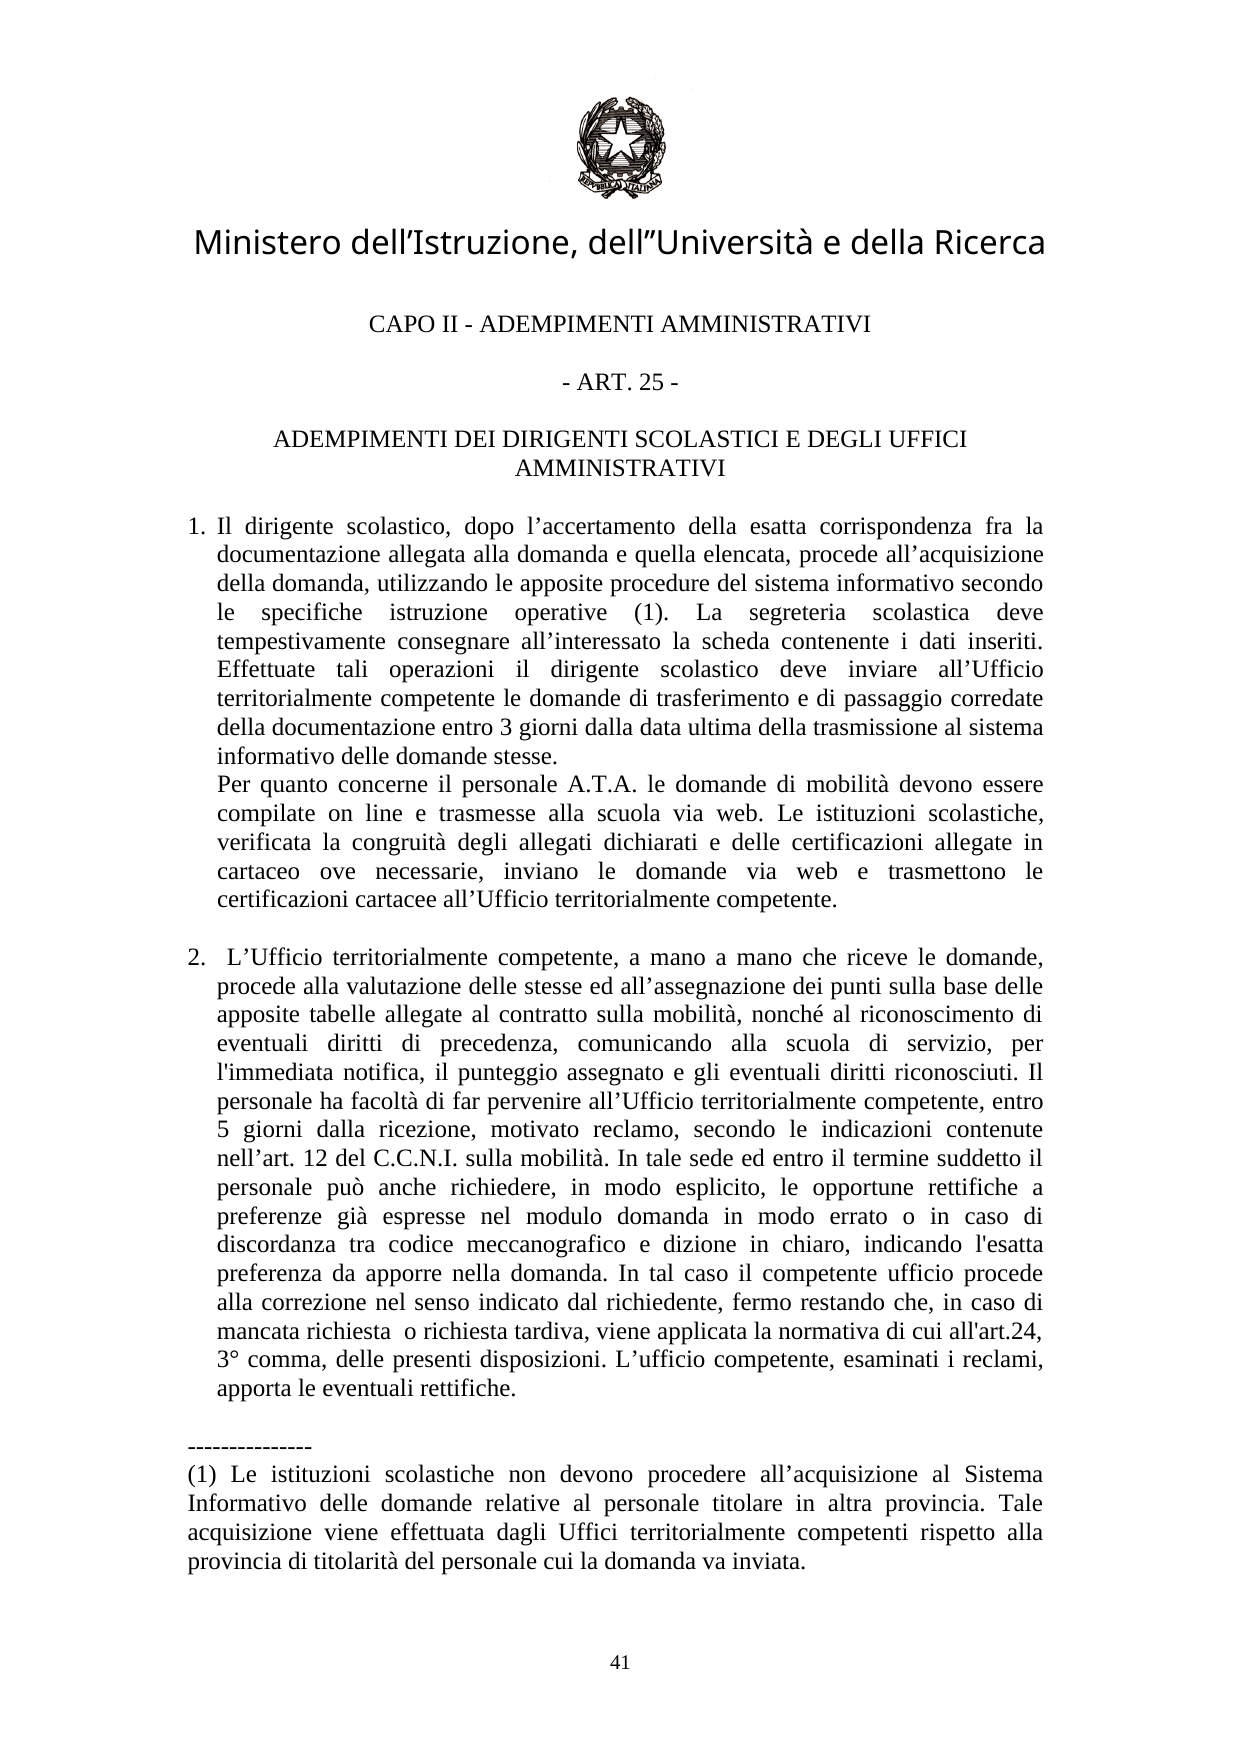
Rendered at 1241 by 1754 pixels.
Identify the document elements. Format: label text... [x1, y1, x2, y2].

list Il dirigente scolastico, dopo l’accertamento della esatta corrispondenza fra la documentazione allegata alla domanda e quella elencata, procede all’acquisizione della domanda, utilizzando le apposite procedure del sistema informativo secondo le specifiche istruzione operative (1). La segreteria scolastica deve tempestivamente consegnare all’interessato la scheda contenente i dati inseriti. Effettuate tali operazioni il dirigente scolastico deve inviare all’Ufficio territorialmente competente le domande di trasferimento e di passaggio corredate della documentazione entro 3 giorni dalla data ultima della trasmissione al sistema informativo delle domande stesse. [187, 511, 1044, 769]
subtitle - ART. 25 - [187, 367, 1053, 396]
subtitle ADEMPIMENTI DEI DIRIGENTI SCOLASTICI E DEGLI UFFICI AMMINISTRATIVI [187, 424, 1053, 482]
text (1) Le istituzioni scolastiche non devono procedere all’acquisizione al Sistema Informativo delle domande relative al personale titolare in altra provincia. Tale acquisizione viene effettuata dagli Uffici territorialmente competenti rispetto alla provincia di titolarità del personale cui la domanda va inviata. [187, 1459, 1044, 1574]
text --------------- [187, 1431, 1044, 1459]
list L’Ufficio territorialmente competente, a mano a mano che riceve le domande, procede alla valutazione delle stesse ed all’assegnazione dei punti sulla base delle apposite tabelle allegate al contratto sulla mobilità, nonché al riconoscimento di eventuali diritti di precedenza, comunicando alla scuola di servizio, per l'immediata notifica, il punteggio assegnato e gli eventuali diritti riconosciuti. Il personale ha facoltà di far pervenire all’Ufficio territorialmente competente, entro 5 giorni dalla ricezione, motivato reclamo, secondo le indicazioni contenute nell’art. 12 del C.C.N.I. sulla mobilità. In tale sede ed entro il termine suddetto il personale può anche richiedere, in modo esplicito, le opportune rettifiche a preferenze già espresse nel modulo domanda in modo errato o in caso di discordanza tra codice meccanografico e dizione in chiaro, indicando l'esatta preferenza da apporre nella domanda. In tal caso il competente ufficio procede alla correzione nel senso indicato dal richiedente, fermo restando che, in caso di mancata richiesta o richiesta tardiva, viene applicata la normativa di cui all'art.24, 3° comma, delle presenti disposizioni. L’ufficio competente, esaminati i reclami, apporta le eventuali rettifiche. [187, 942, 1044, 1402]
picture [548, 75, 692, 219]
text Per quanto concerne il personale A.T.A. le domande di mobilità devono essere compilate on line e trasmesse alla scuola via web. Le istituzioni scolastiche, verificata la congruità degli allegati dichiarati e delle certificazioni allegate in cartaceo ove necessarie, inviano le domande via web e trasmettono le certificazioni cartacee all’Ufficio territorialmente competente. [217, 769, 1044, 913]
text CAPO II - ADEMPIMENTI AMMINISTRATIVI [187, 309, 1053, 338]
